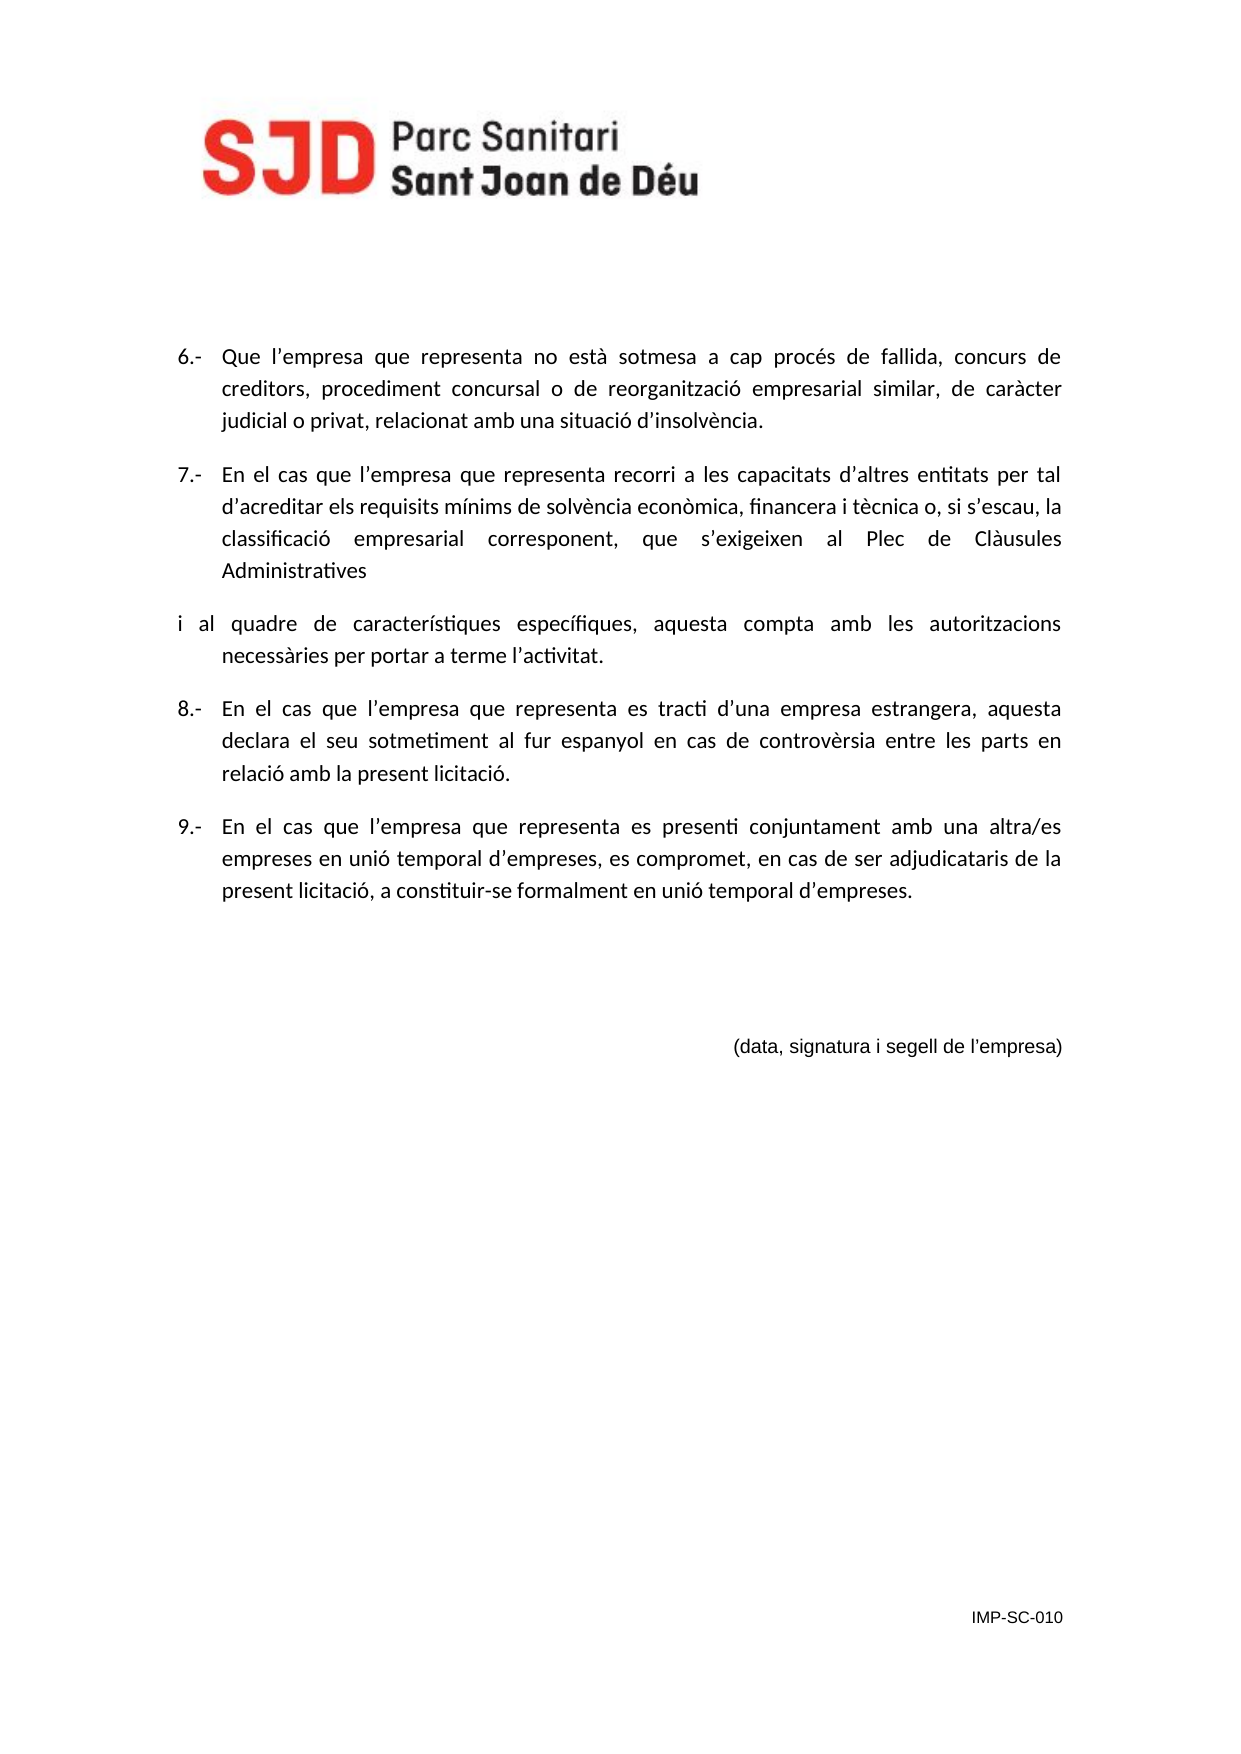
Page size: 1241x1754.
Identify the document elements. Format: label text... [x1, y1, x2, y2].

text i al quadre de característiques específiques, aquesta compta amb les autoritzacions necessàries per portar a terme l’activitat. [177, 609, 1063, 669]
text 7.- En el cas que l’empresa que representa recorri a les capacitats d’altres entitats per tal d’acreditar els requisits mínims de solvència econòmica, financera i tècnica o, si s’escau, la classificació empresarial corresponent, que s’exigeixen al Plec de Clàusules Administratives [177, 460, 1063, 584]
text 8.- En el cas que l’empresa que representa es tracti d’una empresa estrangera, aquesta declara el seu sotmetiment al fur espanyol en cas de controvèrsia entre les parts en relació amb la present licitació. [177, 694, 1063, 787]
picture [177, 73, 743, 237]
text 9.- En el cas que l’empresa que representa es presenti conjuntament amb una altra/es empreses en unió temporal d’empreses, es compromet, en cas de ser adjudicataris de la present licitació, a constituir-se formalment en unió temporal d’empreses. [177, 812, 1063, 904]
text 6.- Que l’empresa que representa no està sotmesa a cap procés de fallida, concurs de creditors, procediment concursal o de reorganització empresarial similar, de caràcter judicial o privat, relacionat amb una situació d’insolvència. [177, 342, 1063, 435]
text (data, signatura i segell de l’empresa) [59, 1035, 1063, 1058]
